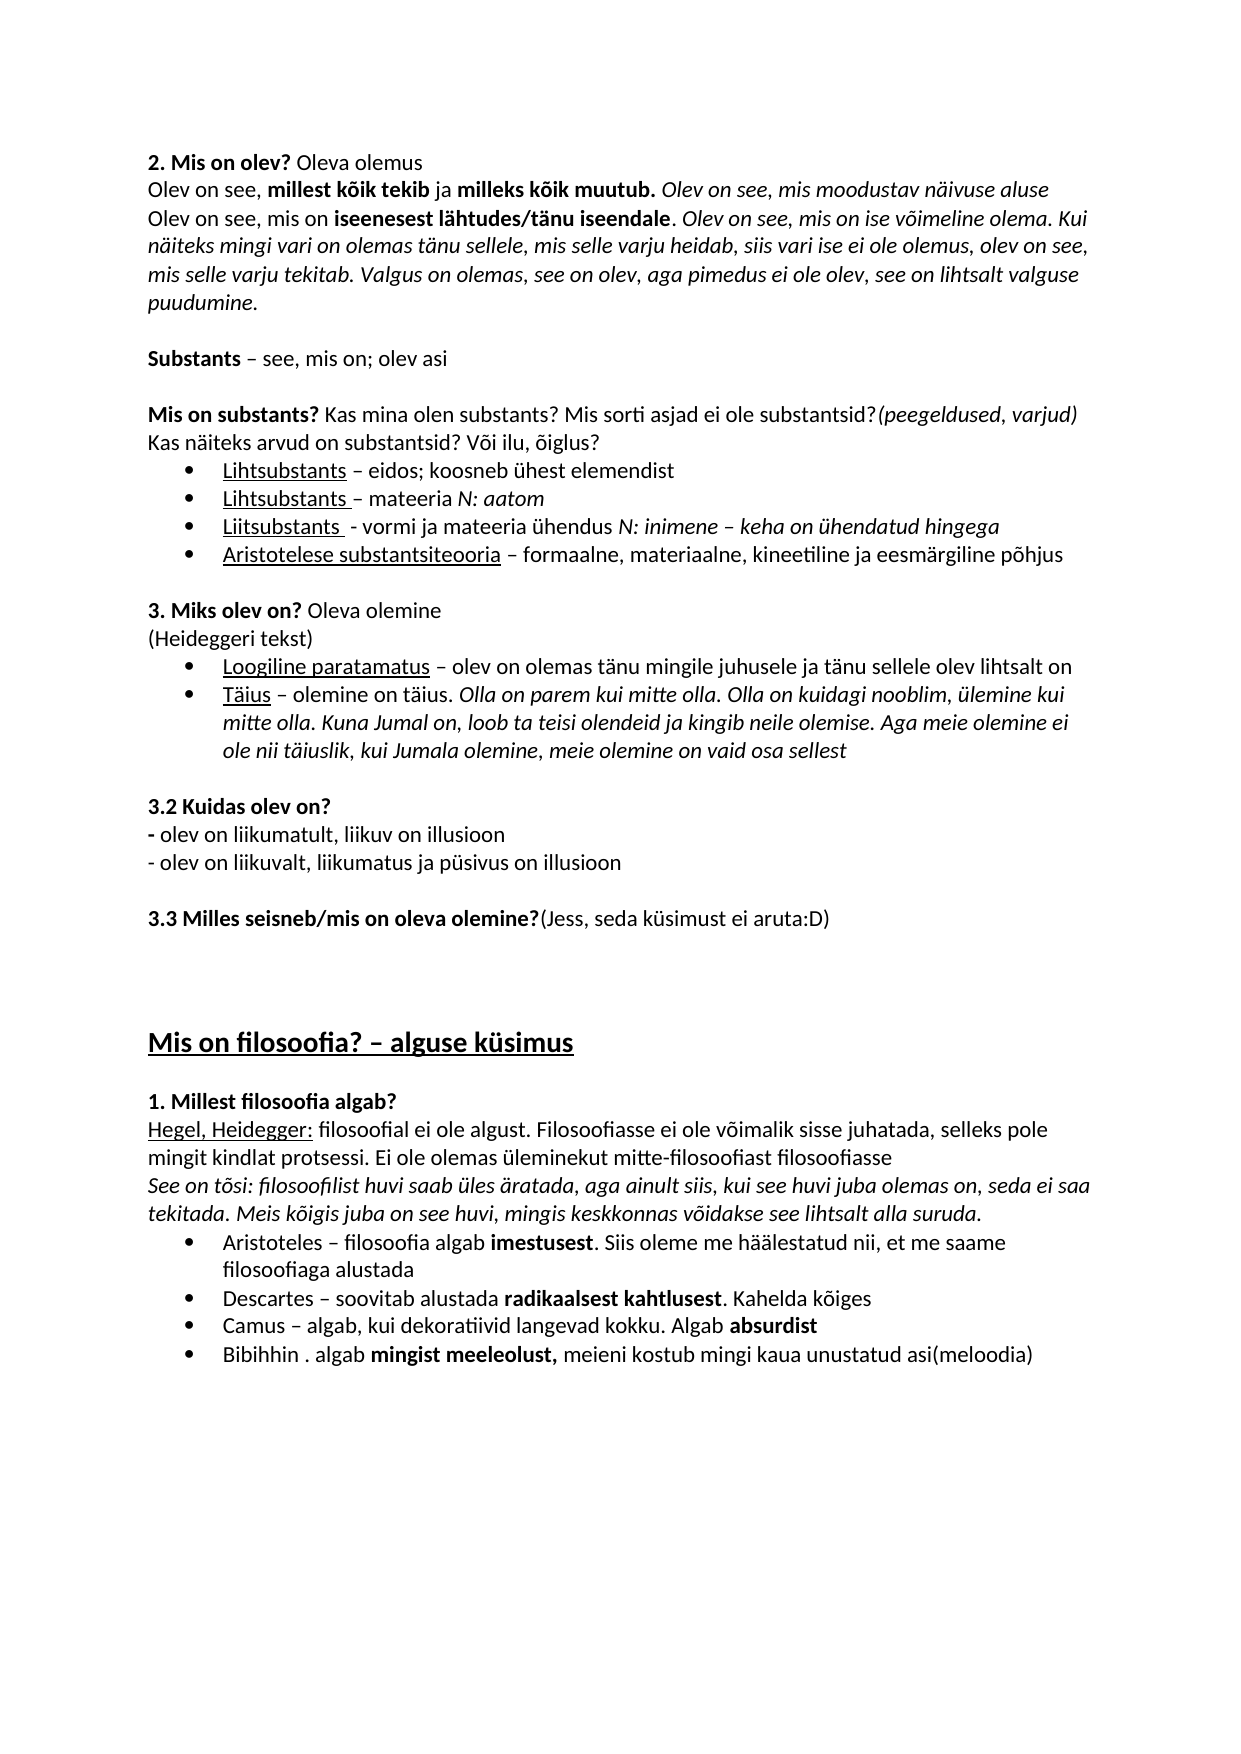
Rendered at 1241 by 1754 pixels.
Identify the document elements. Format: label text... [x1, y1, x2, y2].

text Substants – see, mis on; olev asi [148, 344, 1093, 372]
text Mis on filosoofia? – alguse küsimus [148, 1024, 1093, 1059]
list Täius – olemine on täius. Olla on parem kui mitte olla. Olla on kuidagi nooblim, ülemine kui mitte olla. Kuna Jumal on, loob ta teisi olendeid ja kingib neile olemise. Aga meie olemine ei ole nii täiuslik, kui Jumala olemine, meie olemine on vaid osa sellest [185, 680, 1093, 764]
text See on tõsi: filosoofilist huvi saab üles äratada, aga ainult siis, kui see huvi juba olemas on, seda ei saa tekitada. Meis kõigis juba on see huvi, mingis keskkonnas võidakse see lihtsalt alla suruda. [148, 1172, 1093, 1228]
text 3.3 Milles seisneb/mis on oleva olemine?(Jess, seda küsimust ei aruta:D) [148, 904, 1093, 932]
text Olev on see, millest kõik tekib ja milleks kõik muutub. Olev on see, mis moodustav näivuse aluse [148, 176, 1093, 204]
text (Heideggeri tekst) [148, 624, 1093, 652]
list Camus – algab, kui dekoratiivid langevad kokku. Algab absurdist [185, 1312, 1093, 1340]
list Liitsubstants - vormi ja mateeria ühendus N: inimene – keha on ühendatud hingega [185, 512, 1093, 540]
text - olev on liikuvalt, liikumatus ja püsivus on illusioon [148, 848, 1093, 876]
list Aristotelese substantsiteooria – formaalne, materiaalne, kineetiline ja eesmärgiline põhjus [185, 540, 1093, 568]
text Mis on substants? Kas mina olen substants? Mis sorti asjad ei ole substantsid?(peegeldused, varjud) [148, 400, 1093, 428]
list Bibihhin . algab mingist meeleolust, meieni kostub mingi kaua unustatud asi(meloodia) [185, 1340, 1093, 1368]
text 2. Mis on olev? Oleva olemus [148, 148, 1093, 176]
text 3. Miks olev on? Oleva olemine [148, 596, 1093, 624]
text - olev on liikumatult, liikuv on illusioon [148, 820, 1093, 848]
text Hegel, Heidegger: filosoofial ei ole algust. Filosoofiasse ei ole võimalik sisse juhatada, selleks pole mingit kindlat protsessi. Ei ole olemas üleminekut mitte-filosoofiast filosoofiasse [148, 1116, 1093, 1172]
text Olev on see, mis on iseenesest lähtudes/tänu iseendale. Olev on see, mis on ise võimeline olema. Kui näiteks mingi vari on olemas tänu sellele, mis selle varju heidab, siis vari ise ei ole olemus, olev on see, mis selle varju tekitab. Valgus on olemas, see on olev, aga pimedus ei ole olev, see on lihtsalt valguse puudumine. [148, 204, 1093, 316]
text 3.2 Kuidas olev on? [148, 792, 1093, 820]
list Lihtsubstants – mateeria N: aatom [185, 484, 1093, 512]
text Kas näiteks arvud on substantsid? Või ilu, õiglus? [148, 428, 1093, 456]
list Descartes – soovitab alustada radikaalsest kahtlusest. Kahelda kõiges [185, 1284, 1093, 1312]
list Loogiline paratamatus – olev on olemas tänu mingile juhusele ja tänu sellele olev lihtsalt on [185, 652, 1093, 680]
text 1. Millest filosoofia algab? [148, 1087, 1093, 1116]
list Lihtsubstants – eidos; koosneb ühest elemendist [185, 456, 1093, 484]
list Aristoteles – filosoofia algab imestusest. Siis oleme me häälestatud nii, et me saame filosoofiaga alustada [185, 1228, 1093, 1284]
